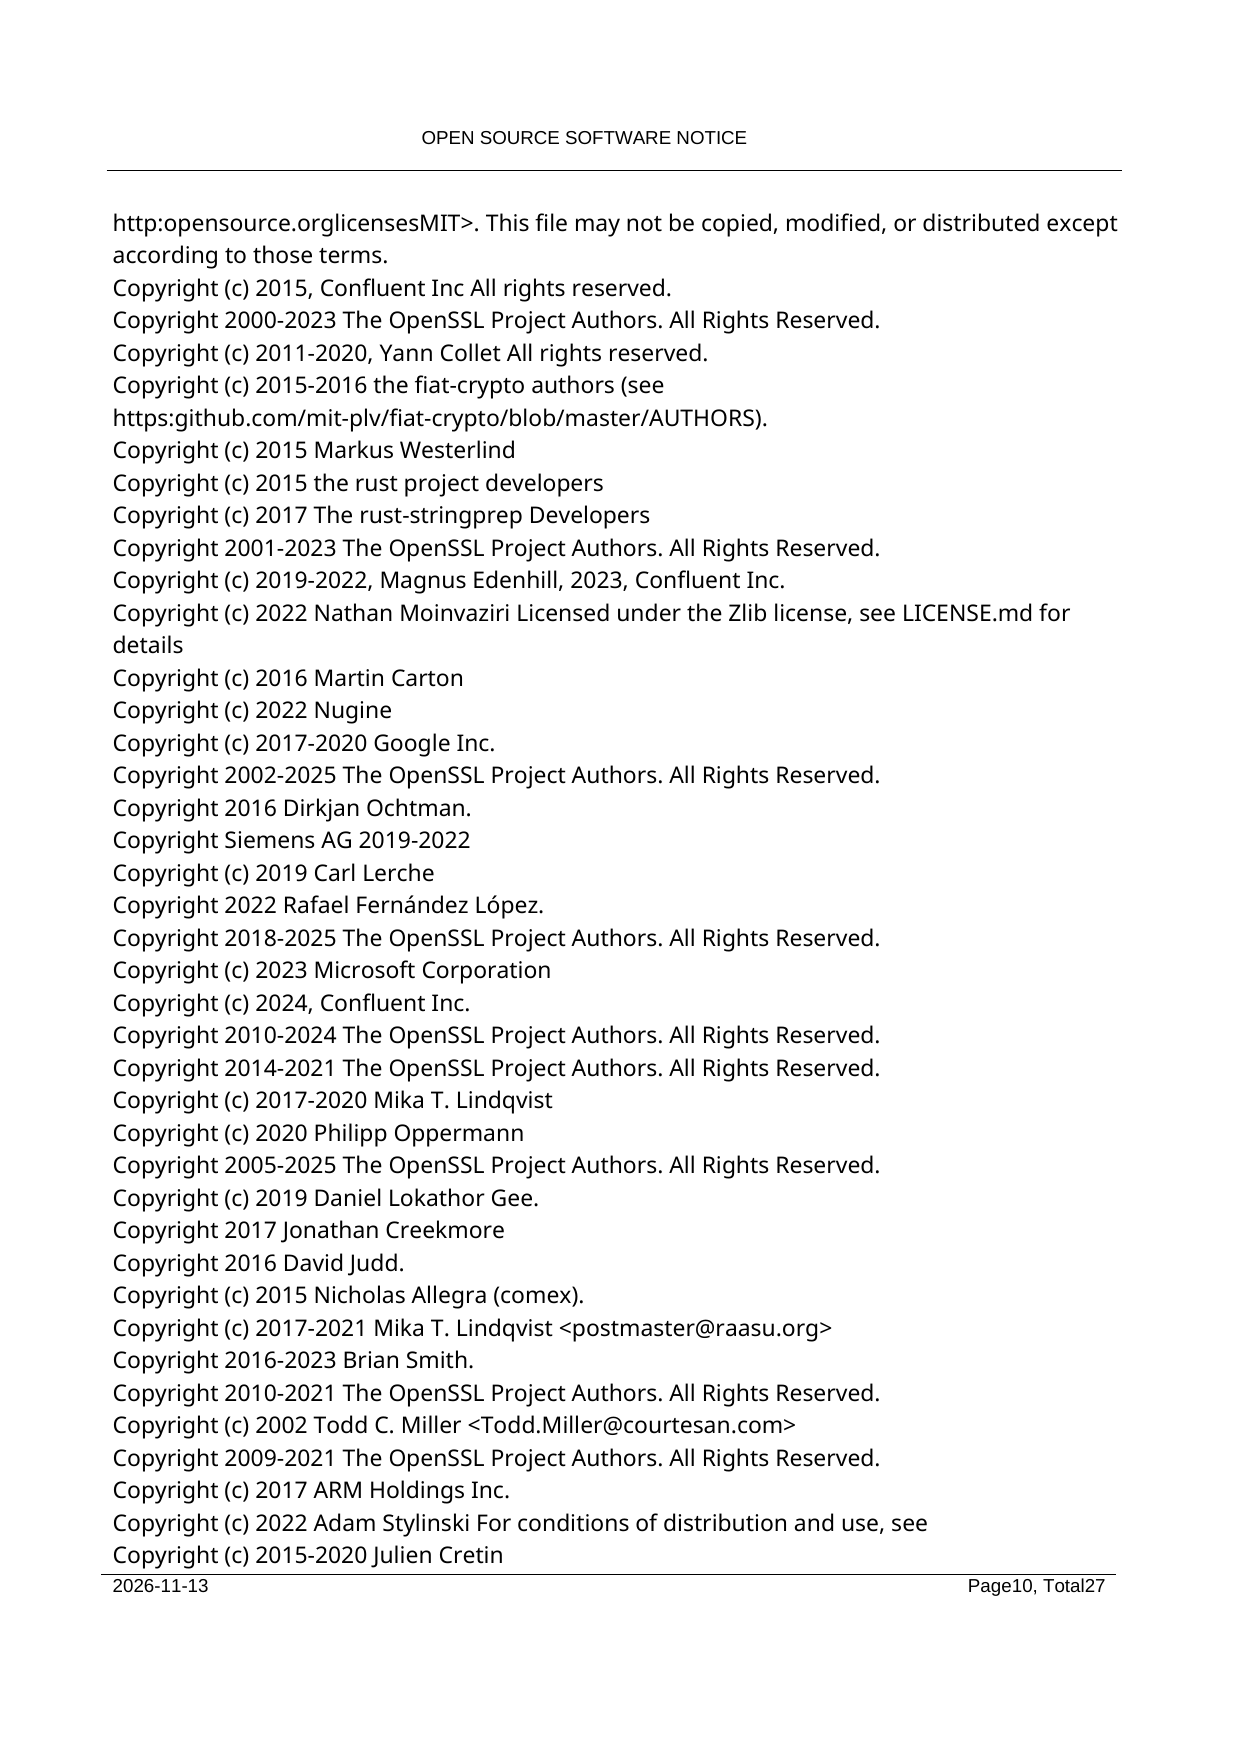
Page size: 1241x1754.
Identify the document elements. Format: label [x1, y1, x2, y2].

text [112, 206, 1128, 1571]
